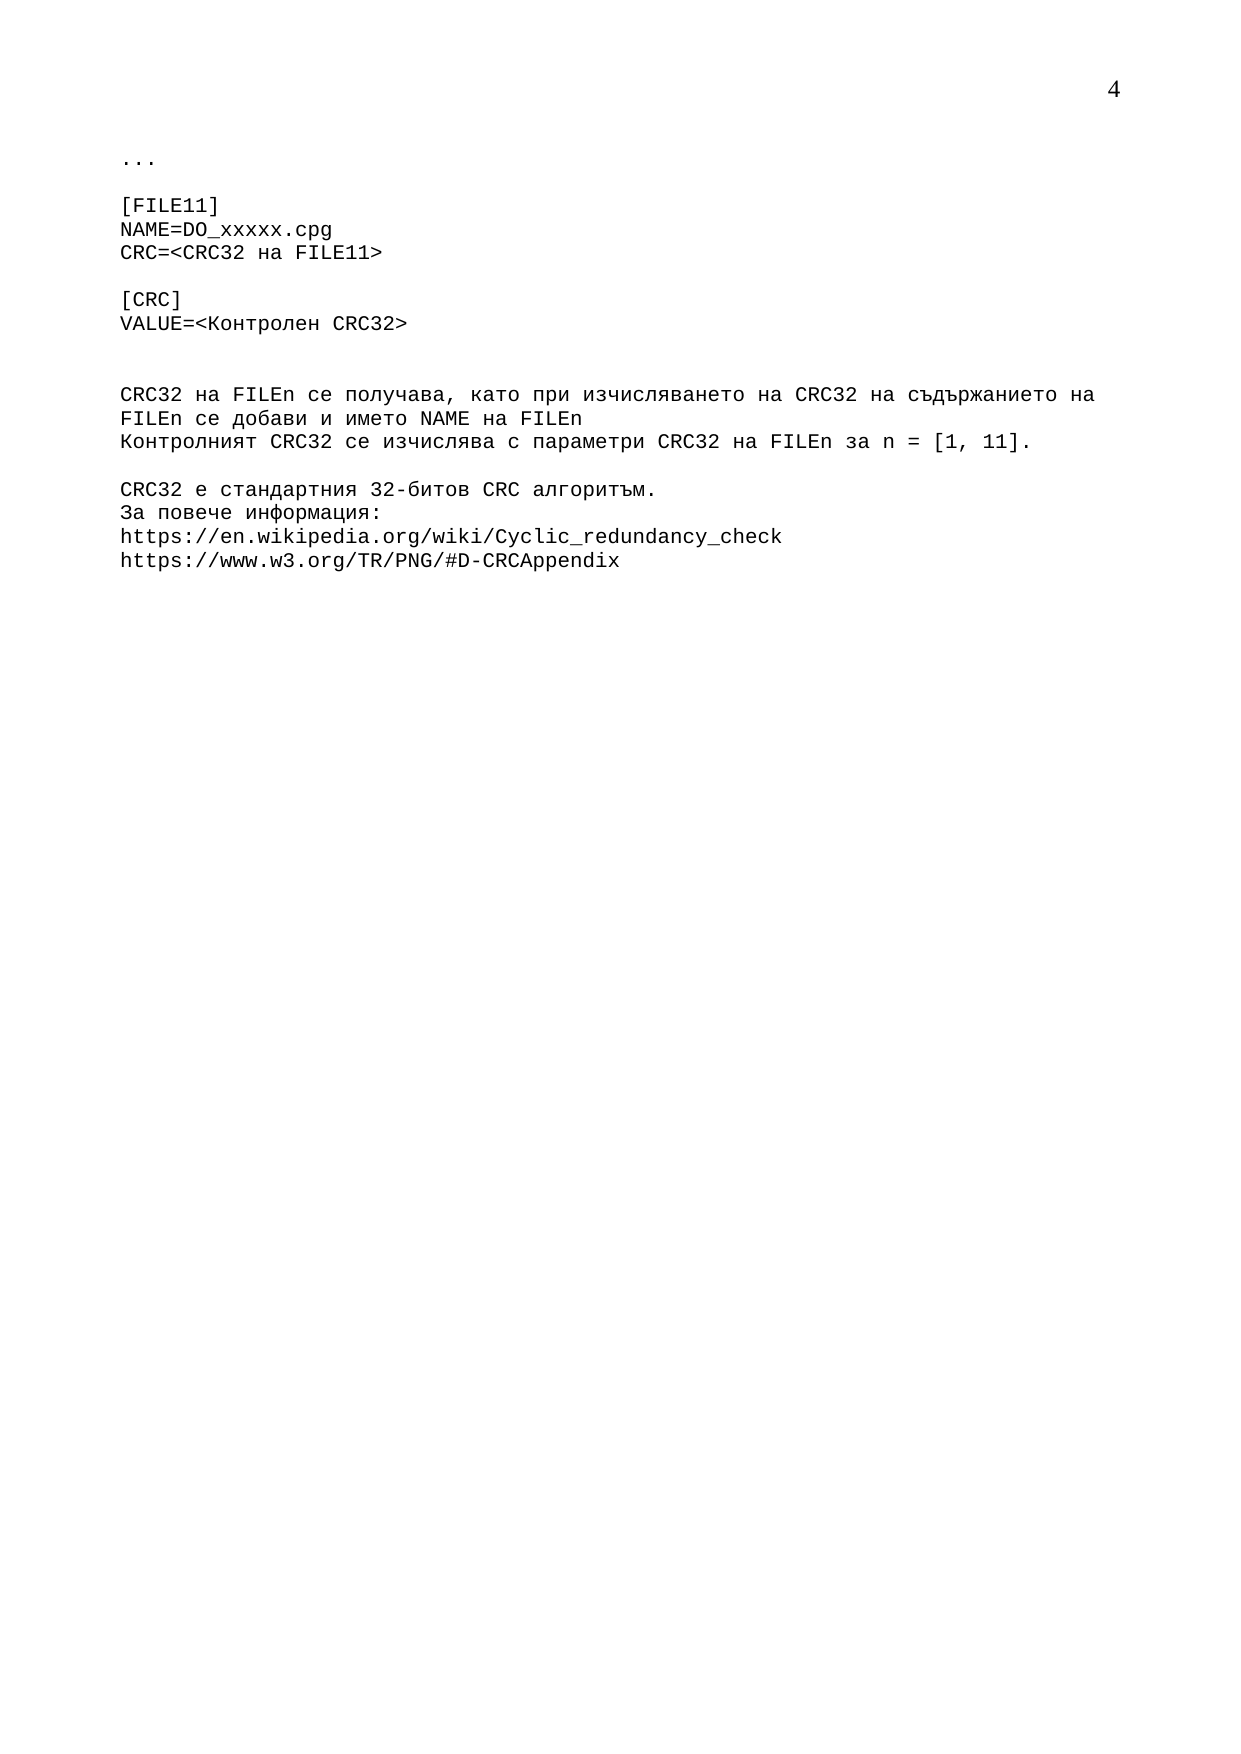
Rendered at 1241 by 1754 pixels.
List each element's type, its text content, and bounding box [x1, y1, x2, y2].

text За повече информация: [120, 502, 1120, 526]
text CRC32 на FILEn се получава, като при изчисляването на CRC32 на съдържанието на FILEn се добави и името NAME на FILEn [120, 384, 1120, 431]
text Контролният CRC32 се изчислява с параметри CRC32 на FILEn за n = [1, 11]. [120, 431, 1120, 455]
text VALUE=<Контролен CRC32> [120, 313, 1120, 337]
text https://www.w3.org/TR/PNG/#D-CRCAppendix [120, 549, 1120, 573]
text CRC=<CRC32 на FILE11> [120, 242, 1120, 266]
text [CRC] [120, 289, 1120, 313]
text [FILE11] [120, 195, 1120, 218]
text NAME=DO_xxxxx.cpg [120, 218, 1120, 242]
text ... [120, 148, 1120, 171]
text CRC32 е стандартния 32-битов CRC алгоритъм. [120, 479, 1120, 502]
text https://en.wikipedia.org/wiki/Cyclic_redundancy_check [120, 526, 1120, 549]
